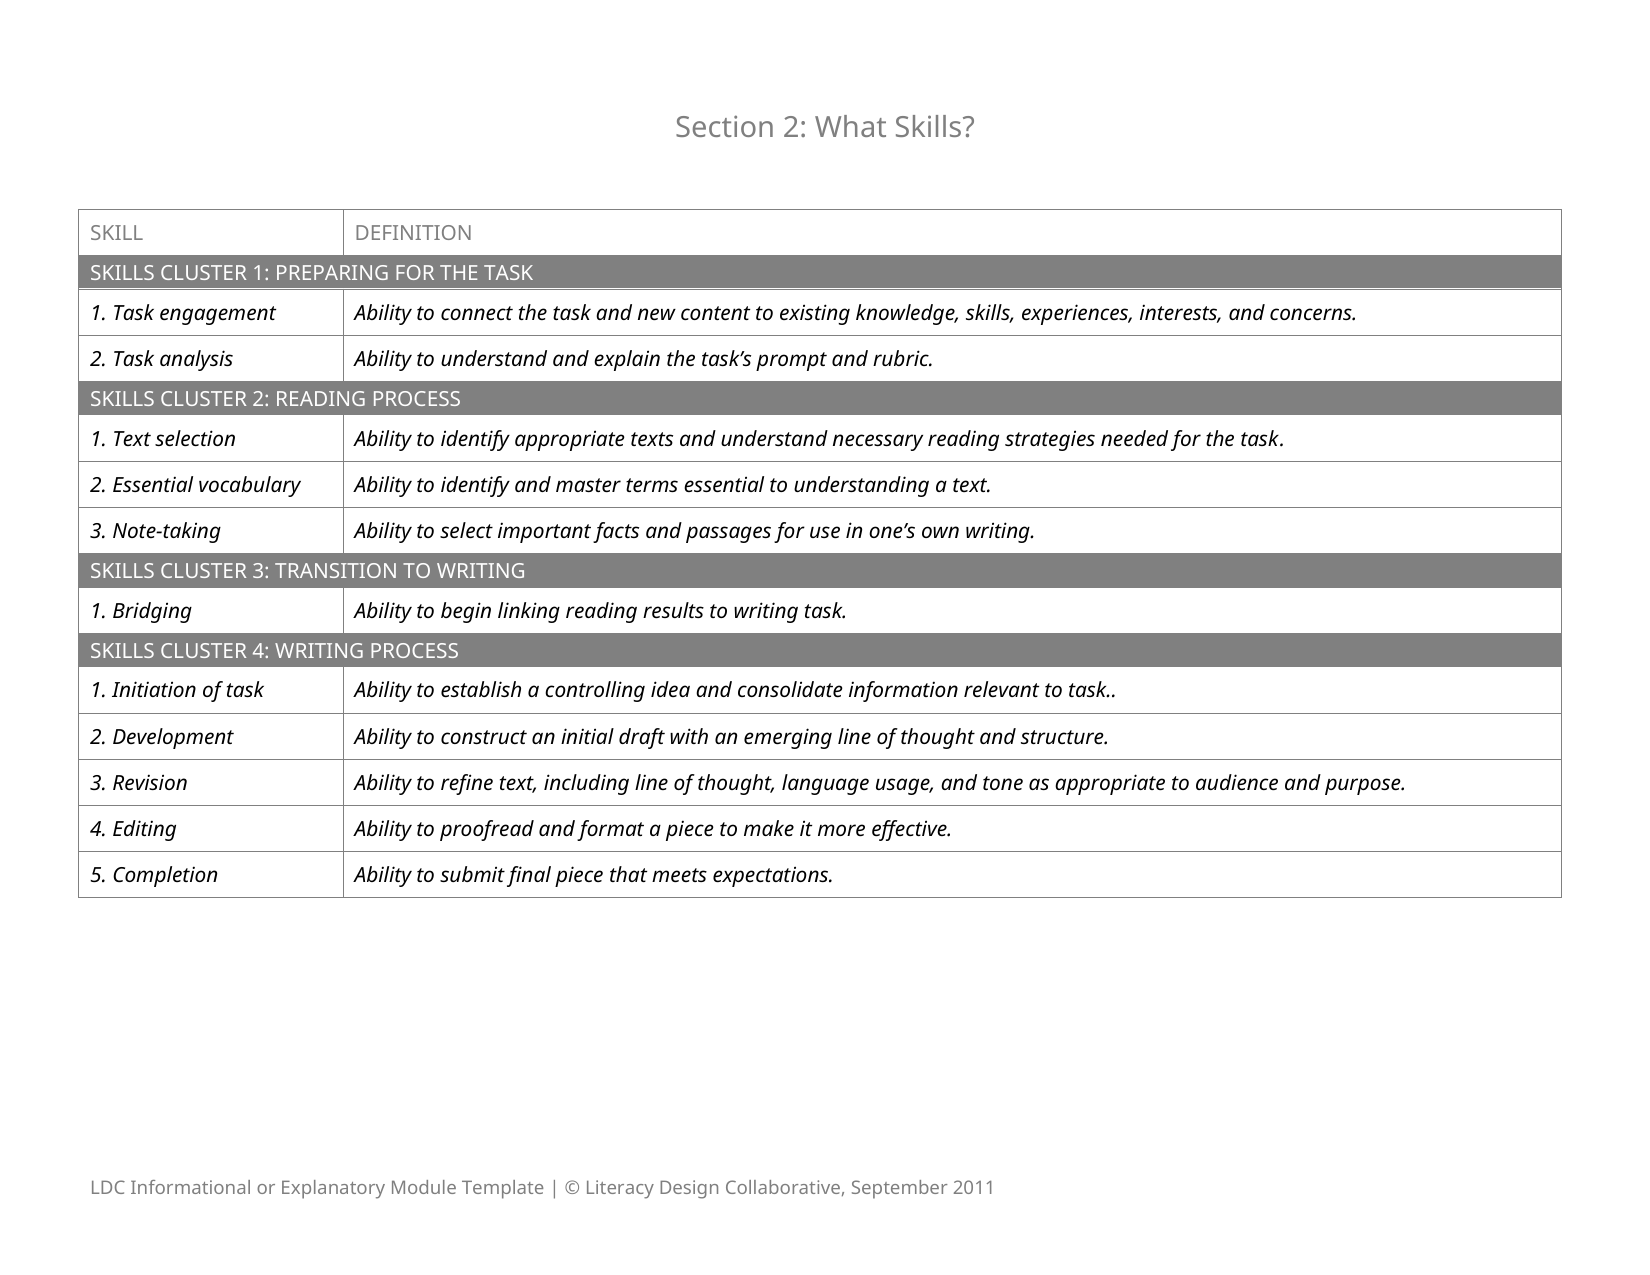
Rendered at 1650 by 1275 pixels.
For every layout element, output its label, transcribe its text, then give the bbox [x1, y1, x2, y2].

table_cell Ability to refine text, including line of thought, language usage, and tone as appropriate to audience and purpose. [344, 760, 1561, 805]
table_cell 1. Initiation of task [79, 667, 343, 712]
table_header Definition [344, 210, 1561, 255]
table_cell 2. Essential vocabulary [79, 462, 343, 507]
table_cell Skills Cluster 4: Writing Process [79, 634, 1561, 666]
table_header Skill [79, 210, 343, 255]
table_cell 3. Revision [79, 760, 343, 805]
table_cell Ability to begin linking reading results to writing task. [344, 588, 1561, 633]
table_cell Ability to identify and master terms essential to understanding a text. [344, 462, 1561, 507]
table_cell Skills Cluster 2: Reading Process [79, 382, 1561, 414]
table_cell 1. Text selection [79, 415, 343, 461]
table_cell Skills Cluster 3: Transition to Writing [79, 554, 1561, 586]
table_cell Ability to identify appropriate texts and understand necessary reading strategies needed for the task. [344, 415, 1561, 461]
table_cell Ability to connect the task and new content to existing knowledge, skills, experiences, interests, and concerns. [344, 290, 1561, 334]
table_cell 2. Task analysis [79, 336, 343, 381]
table_cell 5. Completion [79, 852, 343, 897]
table_cell Ability to establish a controlling idea and consolidate information relevant to task.. [344, 667, 1561, 712]
subtitle Section 2: What Skills? [90, 106, 1560, 146]
table_cell Ability to construct an initial draft with an emerging line of thought and structure. [344, 714, 1561, 758]
table_cell 1. Task engagement [79, 290, 343, 334]
table_cell Ability to proofread and format a piece to make it more effective. [344, 806, 1561, 851]
table_cell 2. Development [79, 714, 343, 758]
table_cell 4. Editing [79, 806, 343, 851]
table_cell 3. Note-taking [79, 508, 343, 553]
table_cell Ability to submit final piece that meets expectations. [344, 852, 1561, 897]
table_cell 1. Bridging [79, 588, 343, 633]
table_cell Skills Cluster 1: Preparing for the Task [79, 256, 1561, 288]
table_cell Ability to understand and explain the task’s prompt and rubric. [344, 336, 1561, 381]
table_cell Ability to select important facts and passages for use in one’s own writing. [344, 508, 1561, 553]
